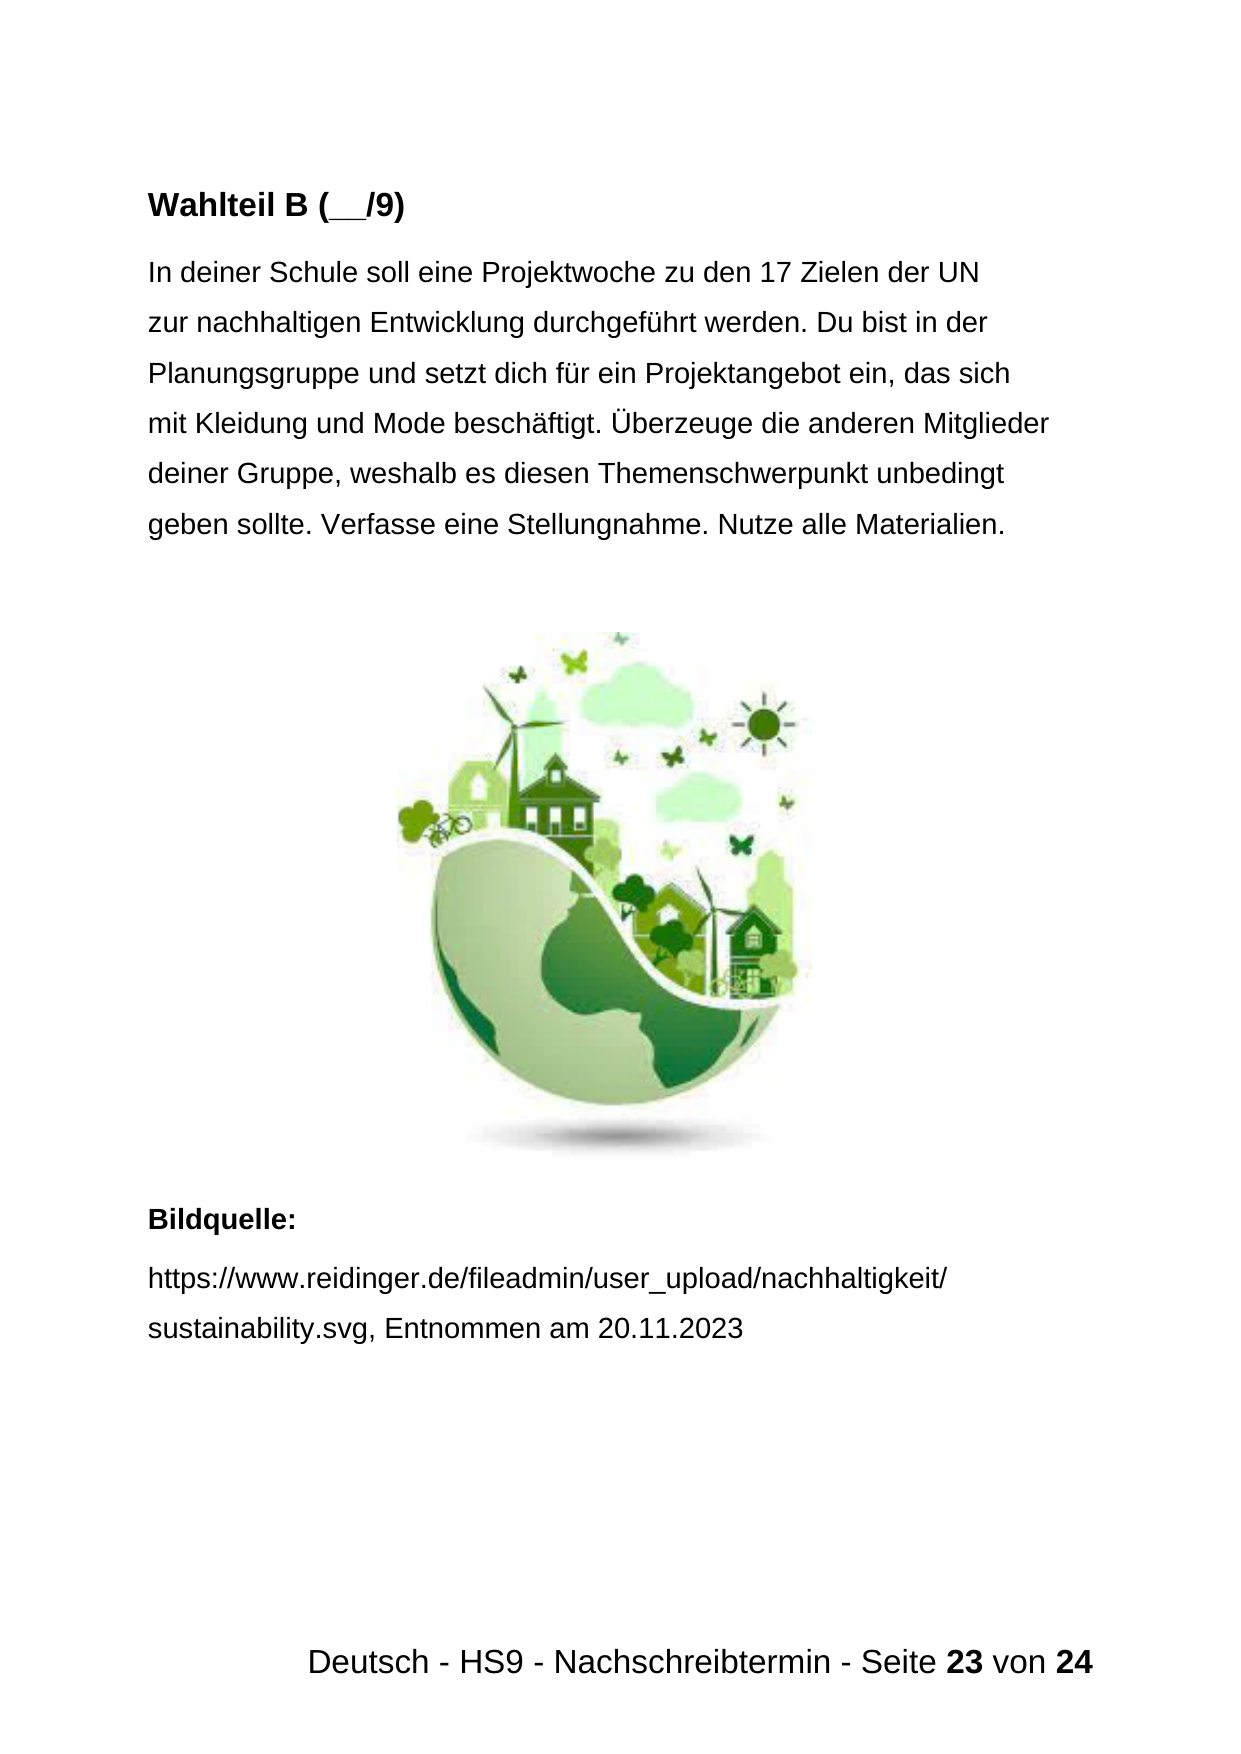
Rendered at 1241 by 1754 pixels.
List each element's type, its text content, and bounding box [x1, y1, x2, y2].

text https://www.reidinger.de/fileadmin/user_upload/nachhaltigkeit/sustainability.svg, Entnommen am 20.11.2023 [148, 1261, 1093, 1345]
picture [397, 632, 843, 1160]
subtitle Bildquelle: [148, 1202, 1093, 1236]
subtitle Wahlteil B (__/9) [148, 185, 1093, 223]
text In deiner Schule soll eine Projektwoche zu den 17 Zielen der UN zur nachhaltigen Entwicklung durchgeführt werden. Du bist in der Planungsgruppe und setzt dich für ein Projektangebot ein, das sich mit Kleidung und Mode beschäftigt. Überzeuge die anderen Mitglieder deiner Gruppe, weshalb es diesen Themenschwerpunkt unbedingt geben sollte. Verfasse eine Stellungnahme. Nutze alle Materialien. [148, 255, 1093, 540]
